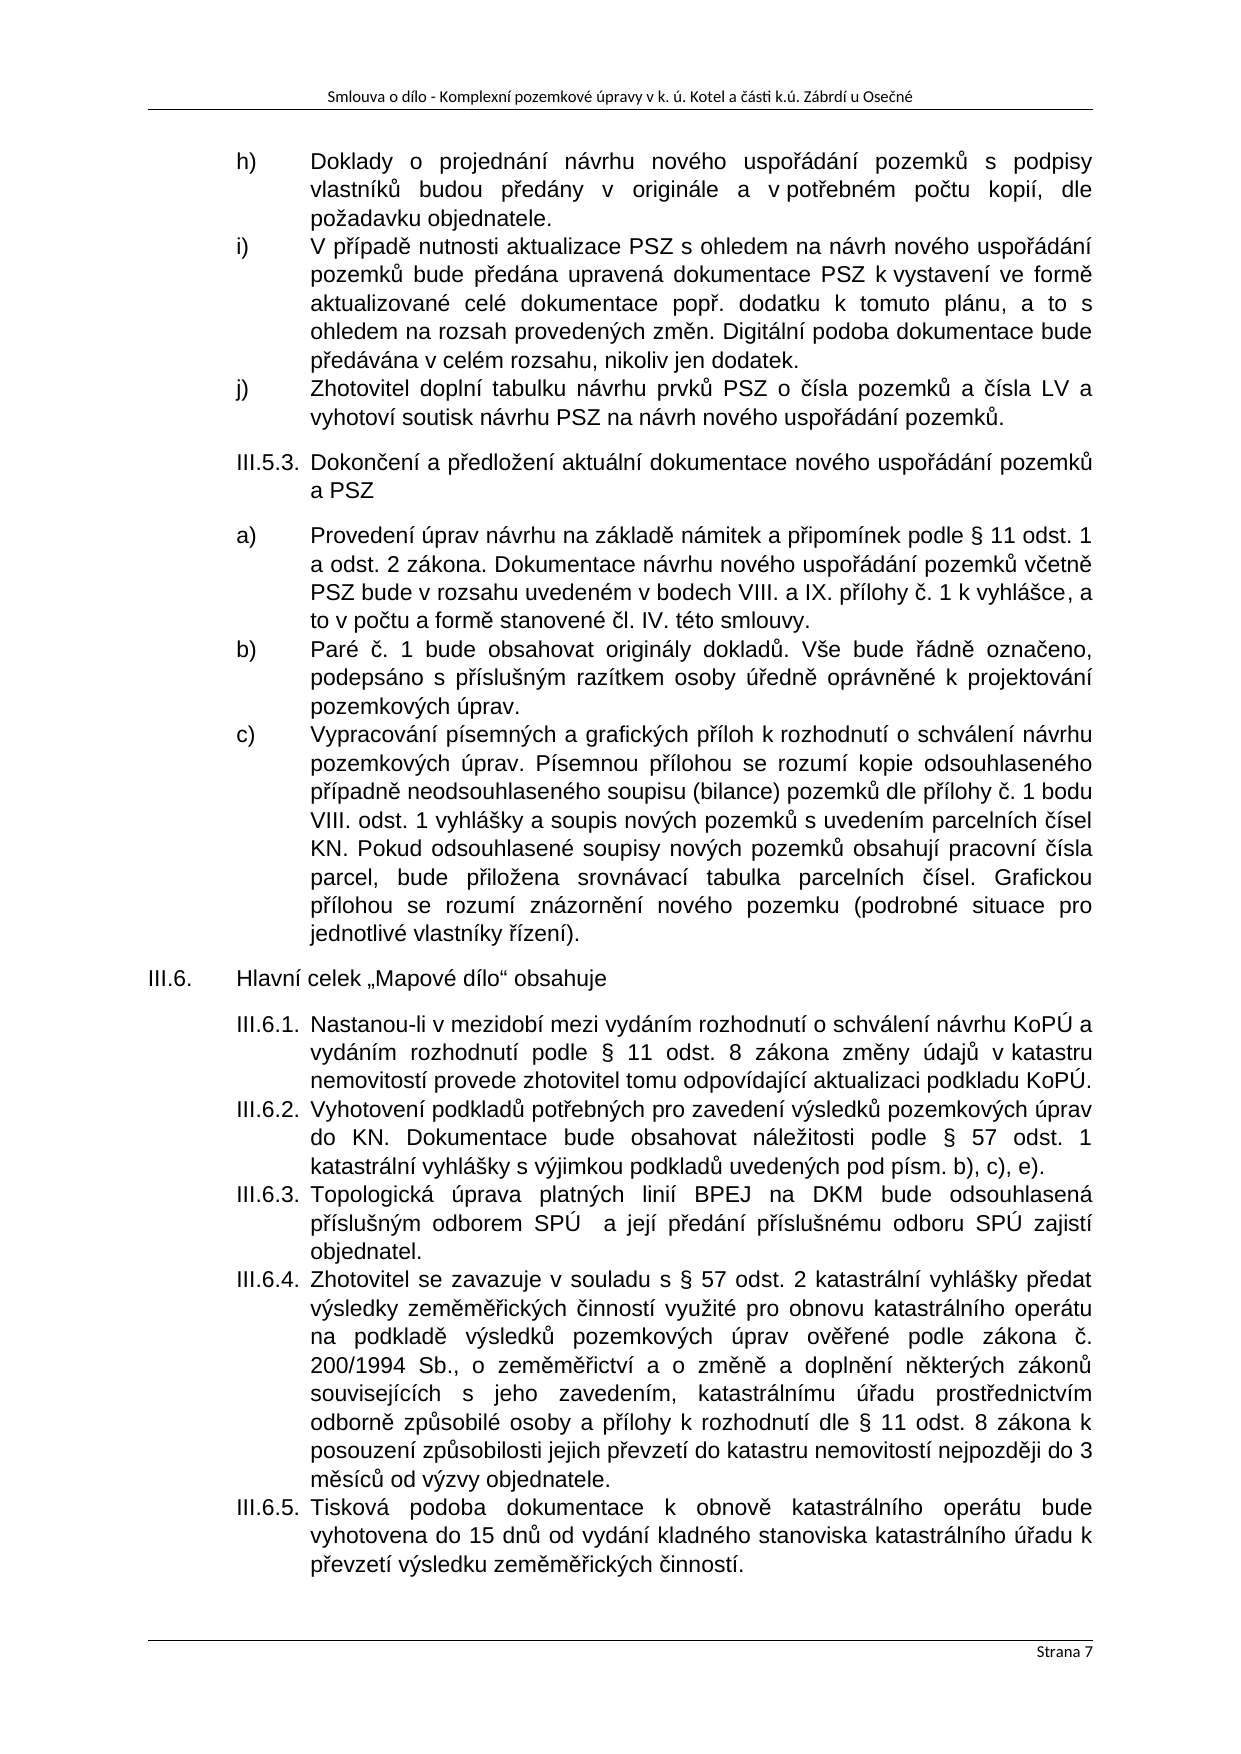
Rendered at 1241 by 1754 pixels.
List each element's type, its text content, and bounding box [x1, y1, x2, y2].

text Zhotovitel se zavazuje v souladu s § 57 odst. 2 katastrální vyhlášky předat výsledky zeměměřických činností využité pro obnovu katastrálního operátu na podkladě výsledků pozemkových úprav ověřené podle zákona č. 200/1994 Sb., o zeměměřictví a o změně a doplnění některých zákonů souvisejících s jeho zavedením, katastrálnímu úřadu prostřednictvím odborně způsobilé osoby a přílohy k rozhodnutí dle § 11 odst. 8 zákona k posouzení způsobilosti jejich převzetí do katastru nemovitostí nejpozději do 3 měsíců od výzvy objednatele. [236, 1266, 1093, 1492]
text Paré č. 1 bude obsahovat originály dokladů. Vše bude řádně označeno, podepsáno s příslušným razítkem osoby úředně oprávněné k projektování pozemkových úprav. [236, 636, 1093, 719]
text Dokončení a předložení aktuální dokumentace nového uspořádání pozemků a PSZ [236, 449, 1093, 503]
text V případě nutnosti aktualizace PSZ s ohledem na návrh nového uspořádání pozemků bude předána upravená dokumentace PSZ k vystavení ve formě aktualizované celé dokumentace popř. dodatku k tomuto plánu, a to s ohledem na rozsah provedených změn. Digitální podoba dokumentace bude předávána v celém rozsahu, nikoliv jen dodatek. [236, 233, 1093, 373]
text Tisková podoba dokumentace k obnově katastrálního operátu bude vyhotovena do 15 dnů od vydání kladného stanoviska katastrálního úřadu k převzetí výsledku zeměměřických činností. [236, 1494, 1093, 1577]
text Vypracování písemných a grafických příloh k rozhodnutí o schválení návrhu pozemkových úprav. Písemnou přílohou se rozumí kopie odsouhlaseného případně neodsouhlaseného soupisu (bilance) pozemků dle přílohy č. 1 bodu VIII. odst. 1 vyhlášky a soupis nových pozemků s uvedením parcelních čísel KN. Pokud odsouhlasené soupisy nových pozemků obsahují pracovní čísla parcel, bude přiložena srovnávací tabulka parcelních čísel. Grafickou přílohou se rozumí znázornění nového pozemku (podrobné situace pro jednotlivé vlastníky řízení). [236, 721, 1093, 947]
text Nastanou-li v mezidobí mezi vydáním rozhodnutí o schválení návrhu KoPÚ a vydáním rozhodnutí podle § 11 odst. 8 zákona změny údajů v katastru nemovitostí provede zhotovitel tomu odpovídající aktualizaci podkladu KoPÚ. [236, 1011, 1093, 1094]
text Topologická úprava platných linií BPEJ na DKM bude odsouhlasená příslušným odborem SPÚ a její předání příslušnému odboru SPÚ zajistí objednatel. [236, 1181, 1093, 1264]
list Hlavní celek „Mapové dílo“ obsahuje [148, 965, 1093, 992]
text Doklady o projednání návrhu nového uspořádání pozemků s podpisy vlastníků budou předány v originále a v potřebném počtu kopií, dle požadavku objednatele. [236, 148, 1093, 231]
text Zhotovitel doplní tabulku návrhu prvků PSZ o čísla pozemků a čísla LV a vyhotoví soutisk návrhu PSZ na návrh nového uspořádání pozemků. [236, 375, 1093, 430]
text Provedení úprav návrhu na základě námitek a připomínek podle § 11 odst. 1 a odst. 2 zákona. Dokumentace návrhu nového uspořádání pozemků včetně PSZ bude v rozsahu uvedeném v bodech VIII. a IX. přílohy č. 1 k vyhlášce, a to v počtu a formě stanovené čl. IV. této smlouvy. [236, 522, 1093, 634]
text Vyhotovení podkladů potřebných pro zavedení výsledků pozemkových úprav do KN. Dokumentace bude obsahovat náležitosti podle § 57 odst. 1 katastrální vyhlášky s výjimkou podkladů uvedených pod písm. b), c), e). [236, 1096, 1093, 1179]
